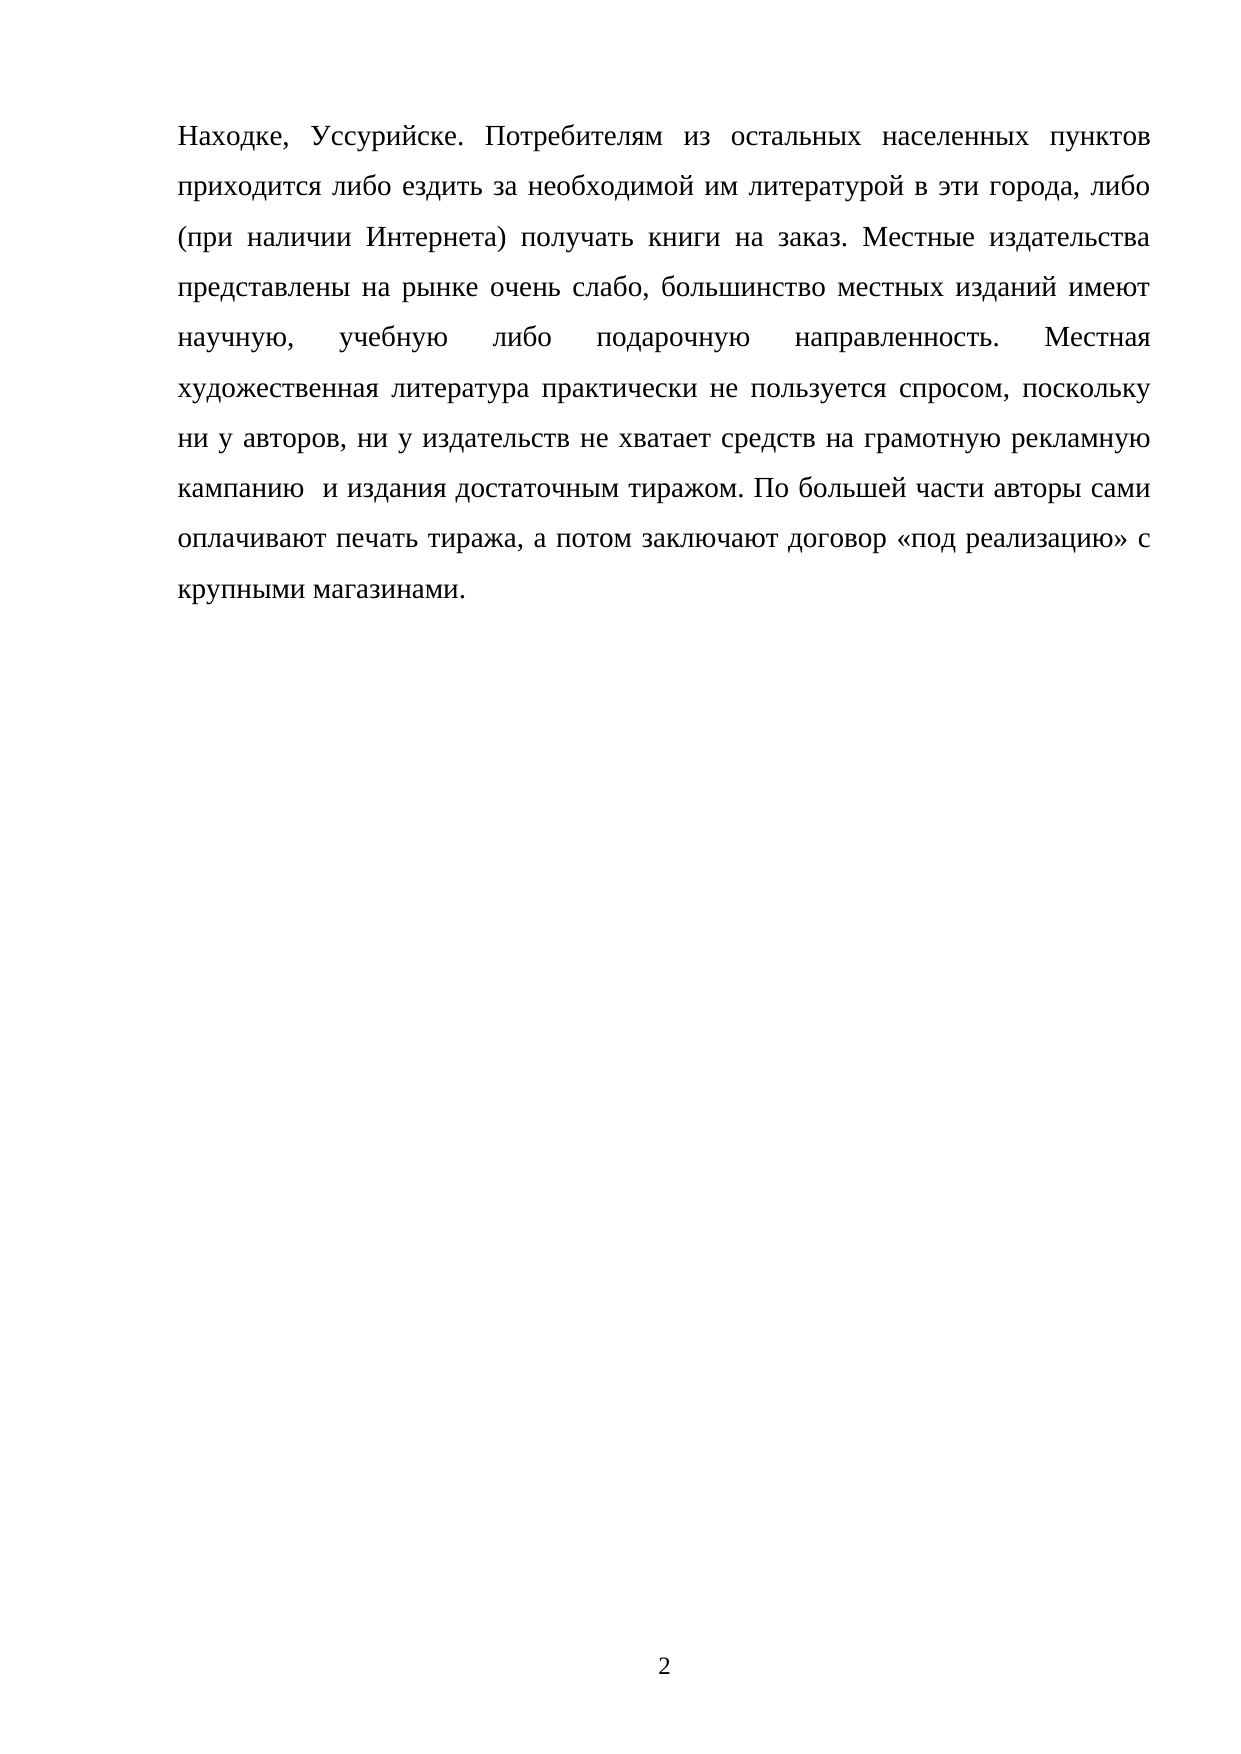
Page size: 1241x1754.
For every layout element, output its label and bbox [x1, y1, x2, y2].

text [177, 118, 1152, 604]
